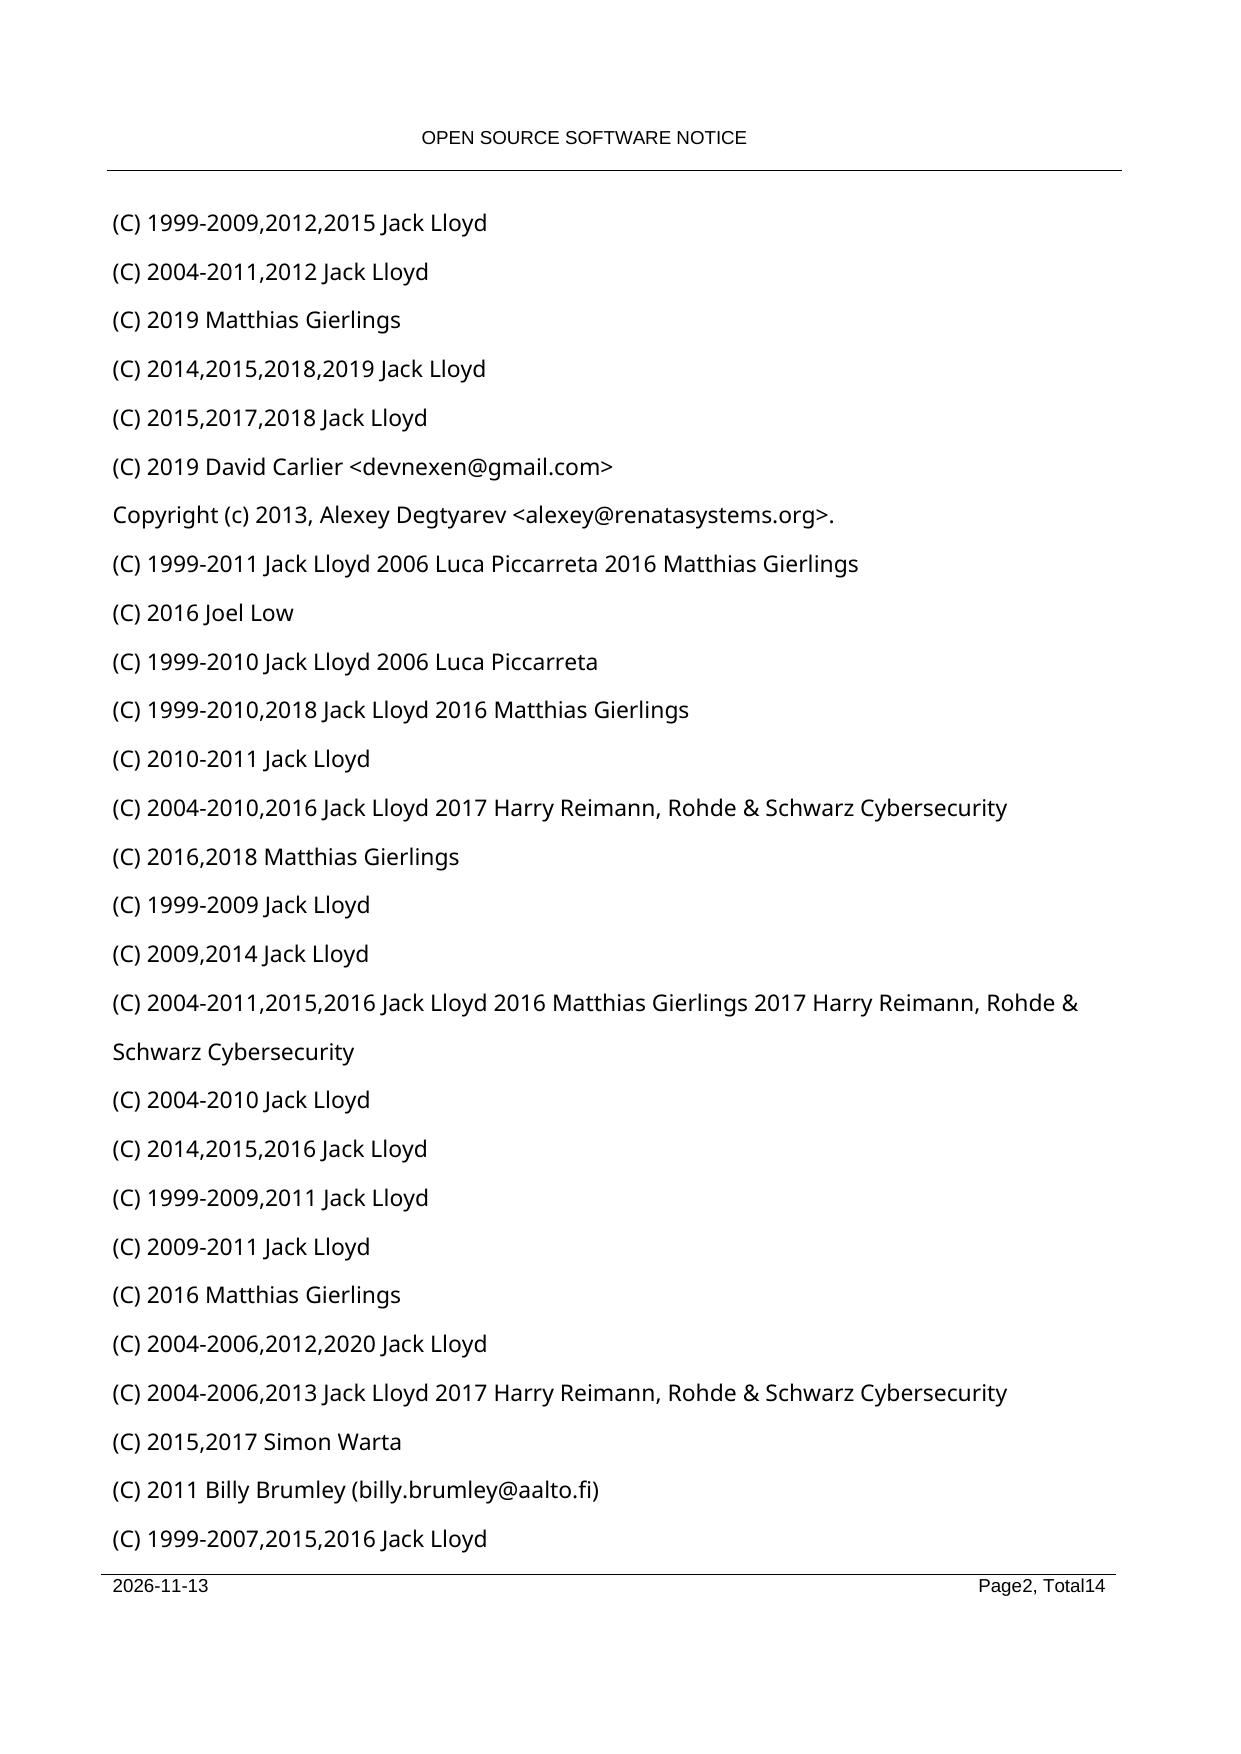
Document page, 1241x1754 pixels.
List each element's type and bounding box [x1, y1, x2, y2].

text [112, 206, 1128, 1555]
